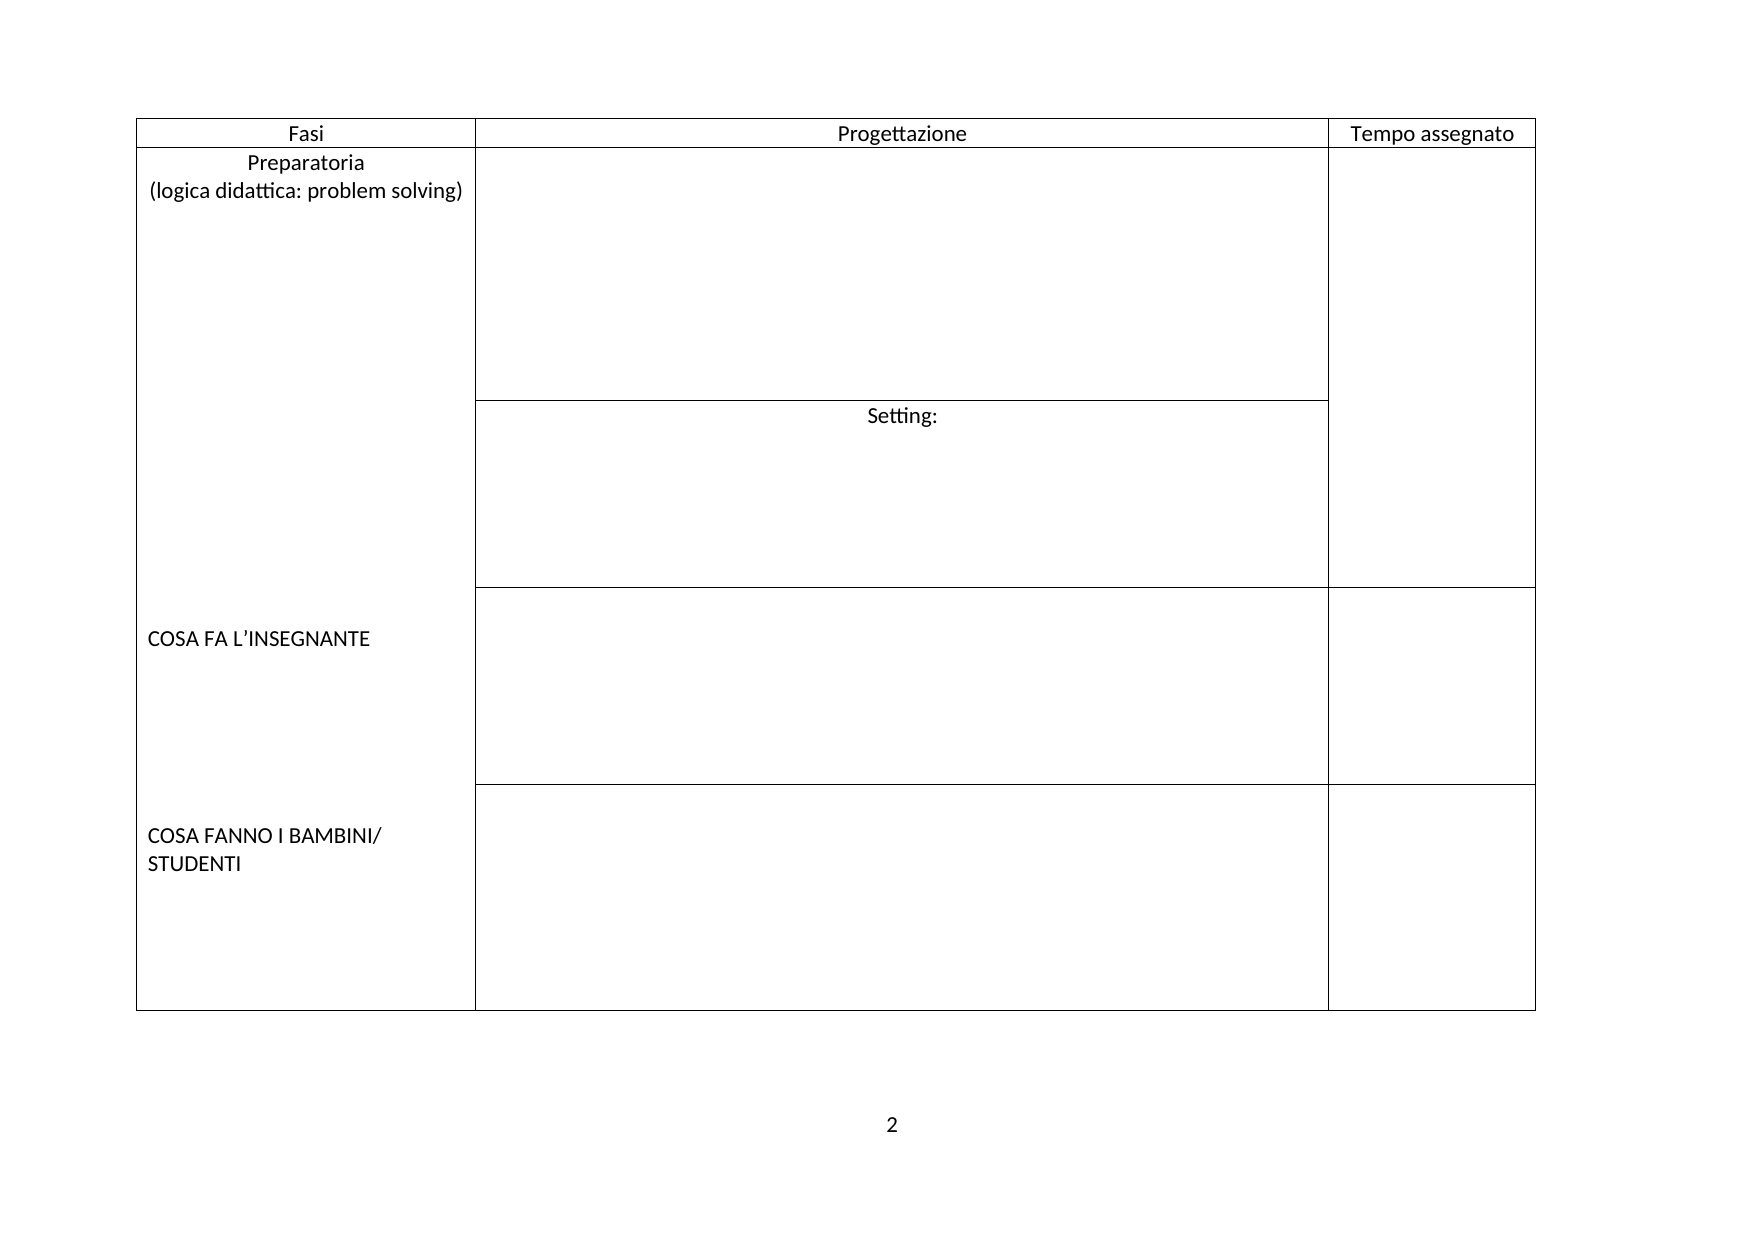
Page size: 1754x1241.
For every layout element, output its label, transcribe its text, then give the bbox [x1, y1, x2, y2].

table_cell Setting: [476, 401, 1328, 587]
table_cell Preparatoria (logica didattica: problem solving) COSA FA L’INSEGNANTE COSA FANNO I BAMBINI/ STUDENTI [137, 148, 475, 1009]
table_cell Tempo assegnato [1329, 119, 1535, 147]
table_cell [476, 588, 1328, 784]
table_cell [476, 148, 1328, 400]
table_cell Fasi [137, 119, 475, 147]
table_cell [1329, 588, 1535, 784]
table_cell [1329, 148, 1535, 587]
table_cell [1329, 785, 1535, 1009]
table_cell [476, 785, 1328, 1009]
table_cell Progettazione [476, 119, 1328, 147]
